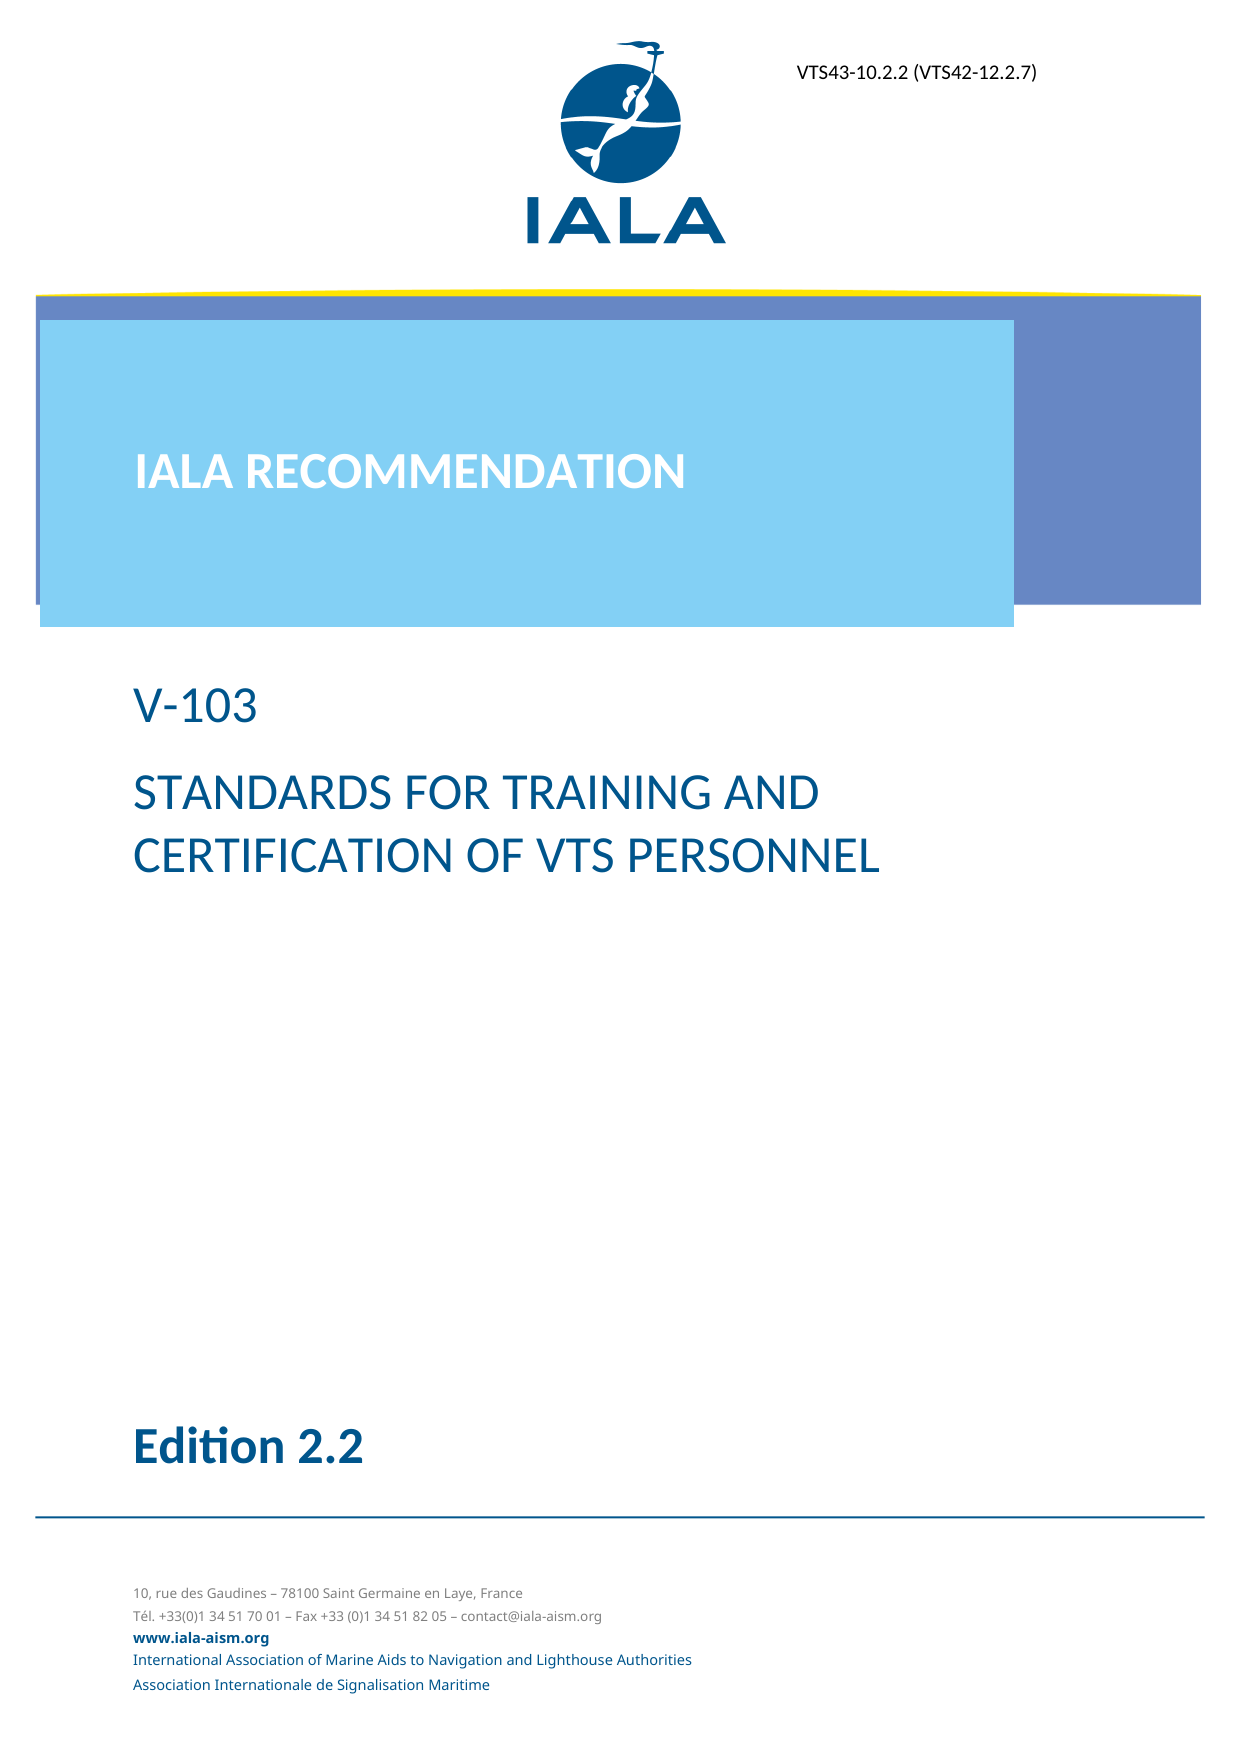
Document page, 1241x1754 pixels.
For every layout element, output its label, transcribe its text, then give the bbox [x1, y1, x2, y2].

text V-103 [133, 672, 1107, 736]
table_header IALA Recommendation [40, 320, 1014, 627]
text Standards for Training and Certification of VTS Personnel [133, 759, 1107, 886]
text Edition 2.2 [133, 1413, 1107, 1477]
picture [0, 29, 1240, 616]
